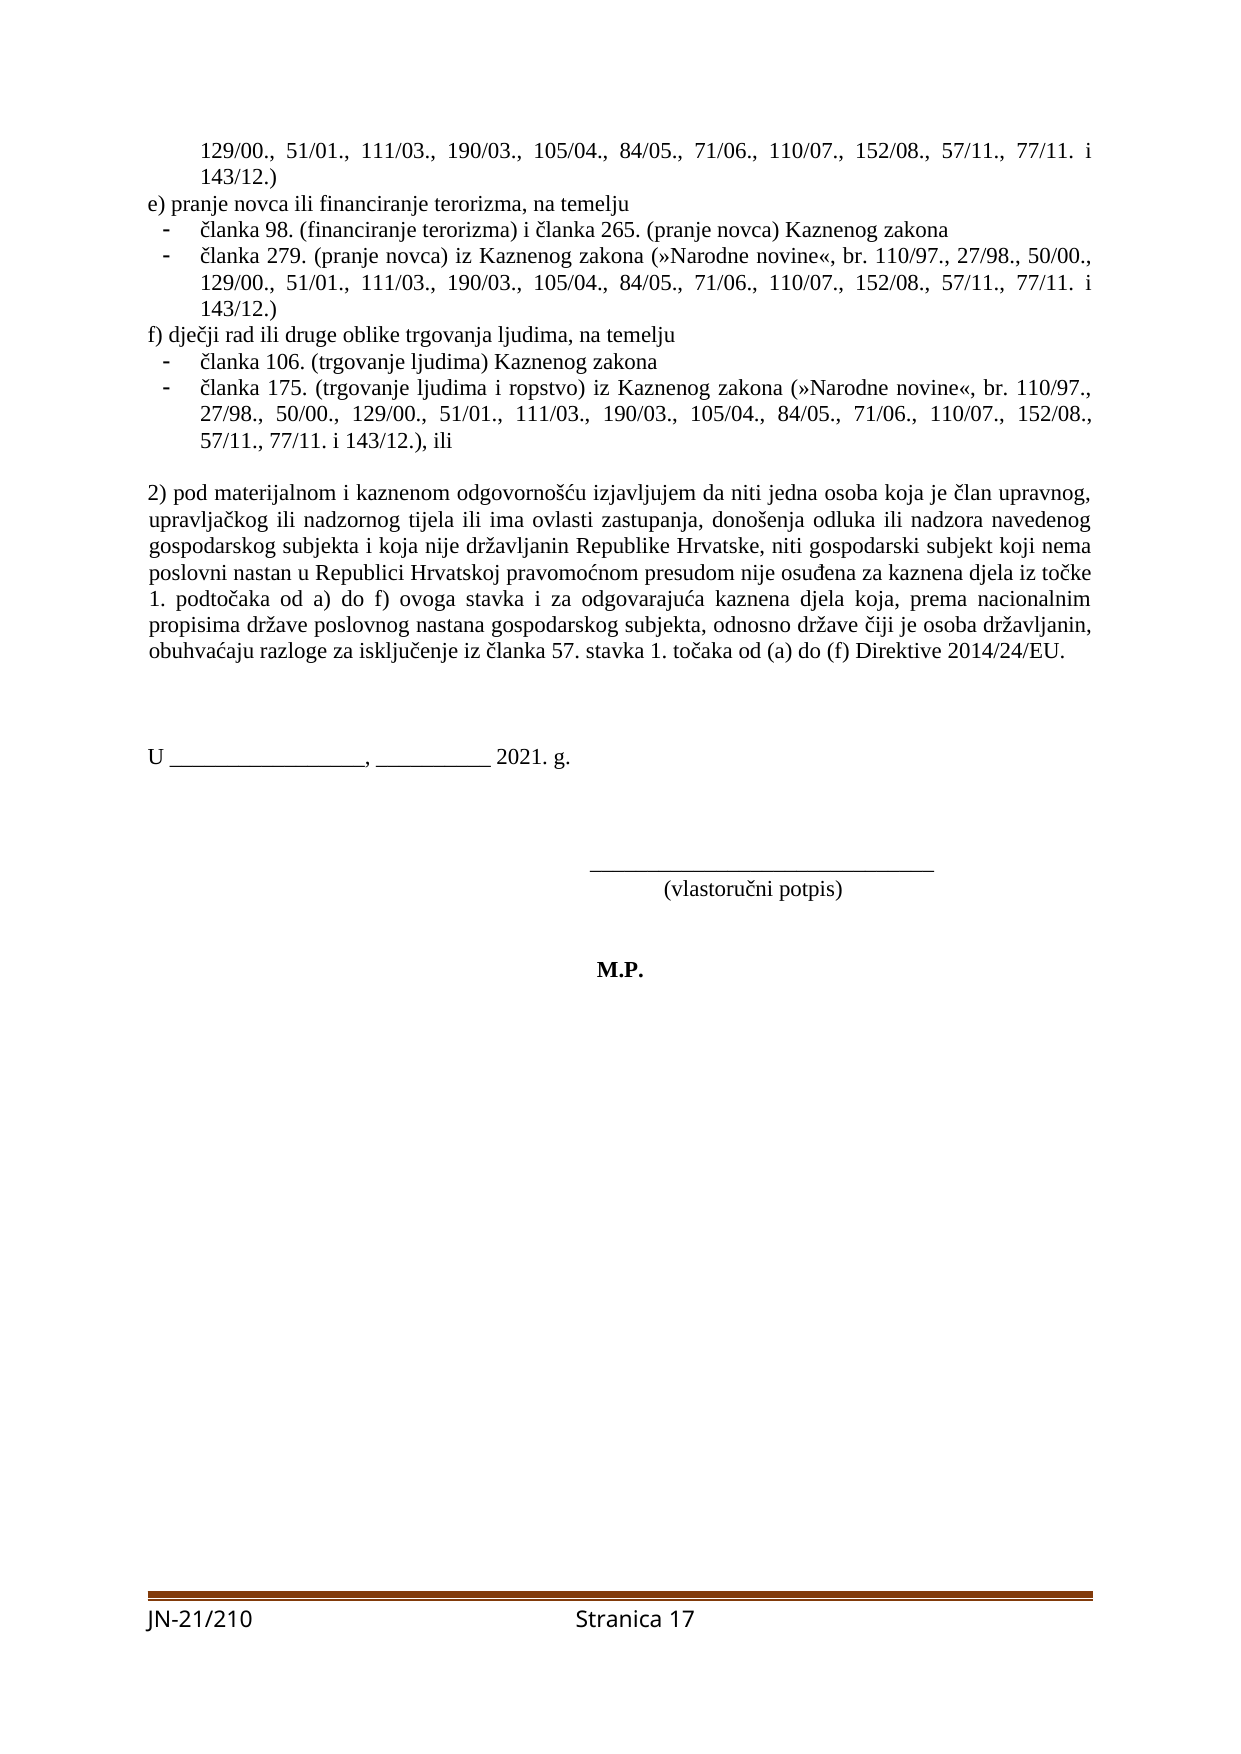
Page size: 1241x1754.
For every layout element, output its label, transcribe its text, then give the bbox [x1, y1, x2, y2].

text U _________________, __________ 2021. g. [147, 743, 1093, 769]
text M.P. [147, 956, 1093, 982]
list članka 98. (financiranje terorizma) i članka 265. (pranje novca) Kaznenog zakona [162, 216, 1093, 242]
text ______________________________ [147, 848, 1093, 875]
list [162, 137, 1093, 189]
list članka 279. (pranje novca) iz Kaznenog zakona (»Narodne novine«, br. 110/97., 27/98., 50/00., 129/00., 51/01., 111/03., 190/03., 105/04., 84/05., 71/06., 110/07., 152/08., 57/11., 77/11. i 143/12.) [162, 242, 1093, 321]
text f) dječji rad ili druge oblike trgovanja ljudima, na temelju [147, 321, 1093, 348]
text 2) pod materijalnom i kaznenom odgovornošću izjavljujem da niti jedna osoba koja je član upravnog, upravljačkog ili nadzornog tijela ili ima ovlasti zastupanja, donošenja odluka ili nadzora navedenog gospodarskog subjekta i koja nije državljanin Republike Hrvatske, niti gospodarski subjekt koji nema poslovni nastan u Republici Hrvatskoj pravomoćnom presudom nije osuđena za kaznena djela iz točke 1. podtočaka od a) do f) ovoga stavka i za odgovarajuća kaznena djela koja, prema nacionalnim propisima države poslovnog nastana gospodarskog subjekta, odnosno države čiji je osoba državljanin, obuhvaćaju razloge za isključenje iz članka 57. stavka 1. točaka od (a) do (f) Direktive 2014/24/EU. [147, 479, 1093, 664]
list članka 175. (trgovanje ljudima i ropstvo) iz Kaznenog zakona (»Narodne novine«, br. 110/97., 27/98., 50/00., 129/00., 51/01., 111/03., 190/03., 105/04., 84/05., 71/06., 110/07., 152/08., 57/11., 77/11. i 143/12.), ili [162, 374, 1093, 453]
text e) pranje novca ili financiranje terorizma, na temelju [147, 189, 1093, 216]
text (vlastoručni potpis) [147, 875, 1093, 901]
list članka 106. (trgovanje ljudima) Kaznenog zakona [162, 348, 1093, 374]
